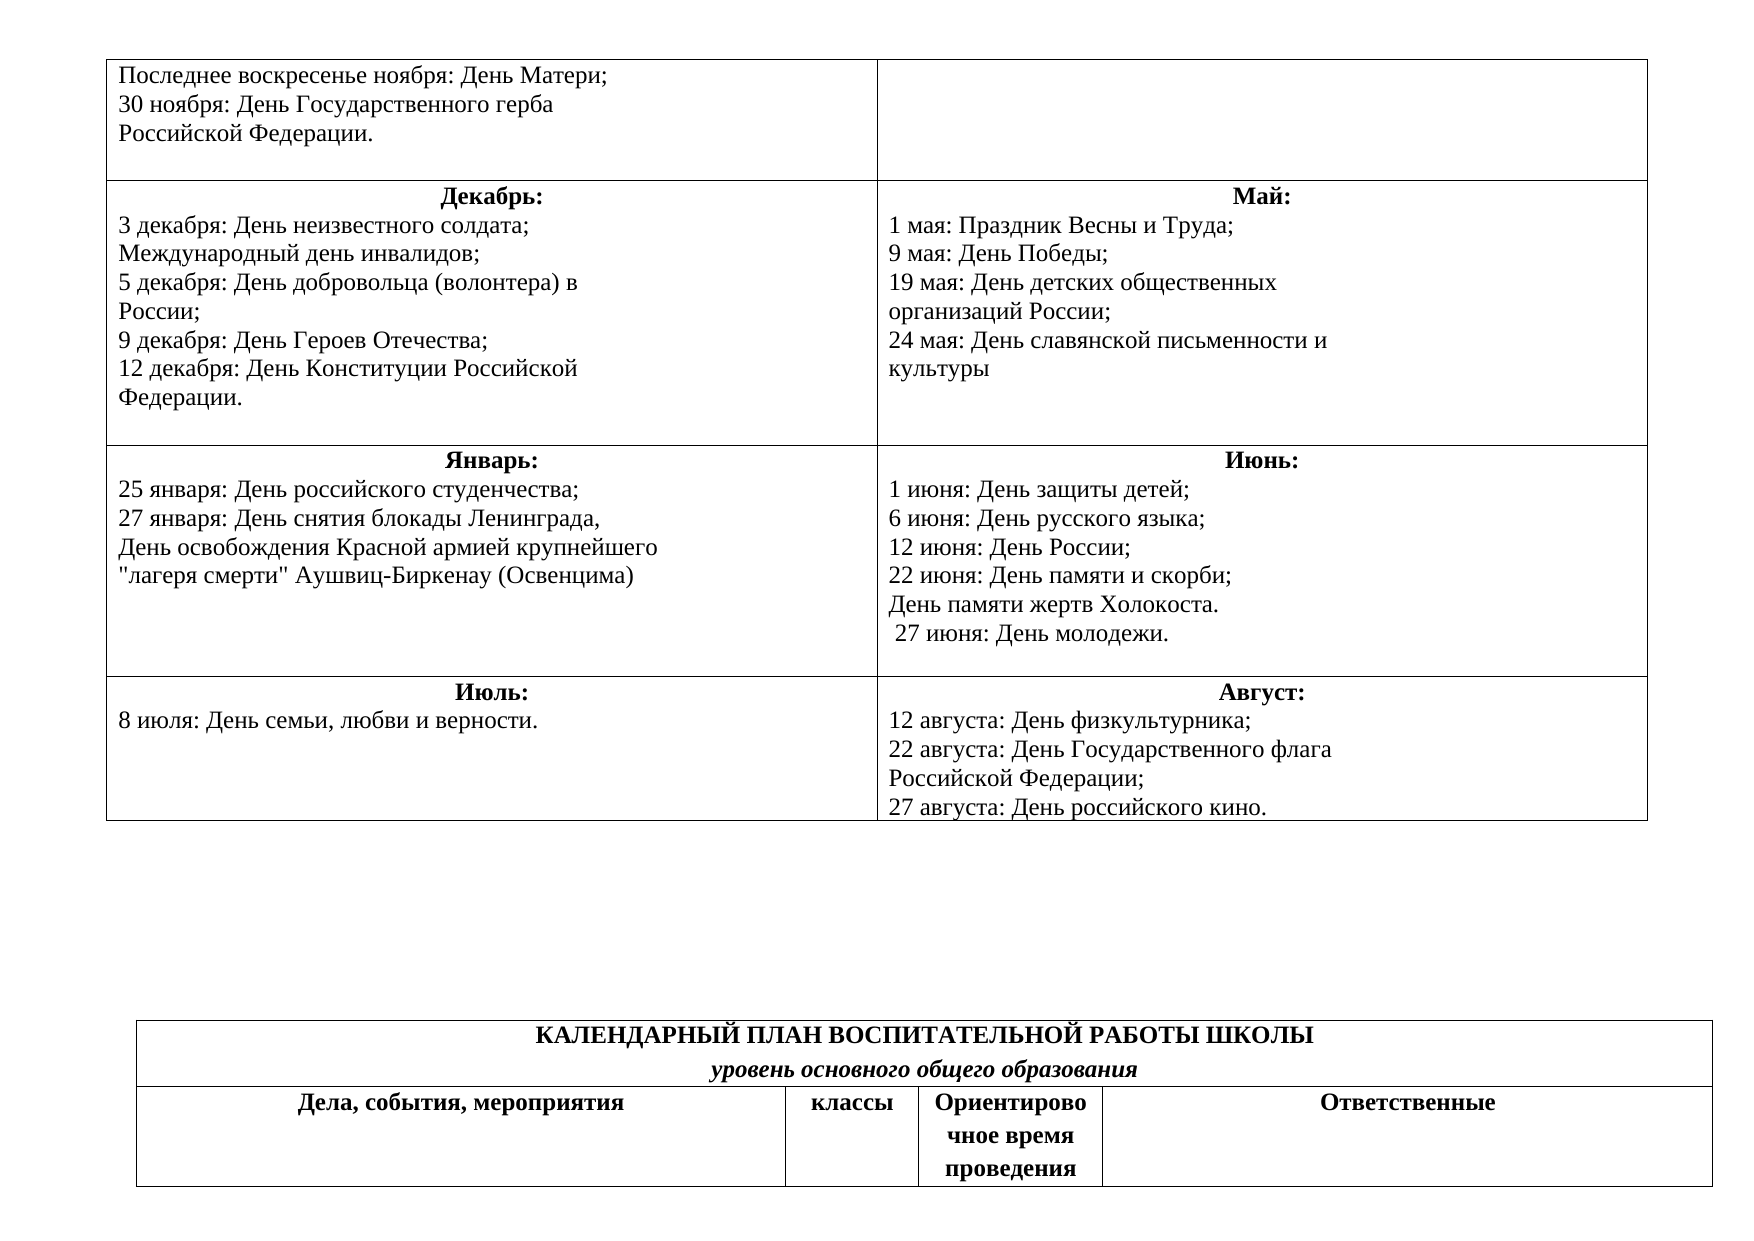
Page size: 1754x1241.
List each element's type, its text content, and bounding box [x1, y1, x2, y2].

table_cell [878, 60, 1647, 180]
table_cell Август: 12 августа: День физкультурника; 22 августа: День Государственного флага Российской Федерации; 27 августа: День российского кино. [878, 677, 1647, 820]
table_cell классы [786, 1087, 918, 1186]
table_cell Январь: 25 января: День российского студенчества; 27 января: День снятия блокады Ленинграда, День освобождения Красной армией крупнейшего "лагеря смерти" Аушвиц-Биркенау (Освенцима) [107, 446, 877, 676]
table_cell Декабрь: 3 декабря: День неизвестного солдата; Международный день инвалидов; 5 декабря: День добровольца (волонтера) в России; 9 декабря: День Героев Отечества; 12 декабря: День Конституции Российской Федерации. [107, 181, 877, 444]
table_cell Ответственные [1103, 1087, 1712, 1186]
table_cell Дела, события, мероприятия [137, 1087, 785, 1186]
table_cell Ориентировочное время проведения [919, 1087, 1102, 1186]
table_cell Май: 1 мая: Праздник Весны и Труда; 9 мая: День Победы; 19 мая: День детских общественных организаций России; 24 мая: День славянской письменности и культуры [878, 181, 1647, 444]
table_cell Июль: 8 июля: День семьи, любви и верности. [107, 677, 877, 820]
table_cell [107, 60, 877, 180]
table_cell Июнь: 1 июня: День защиты детей; 6 июня: День русского языка; 12 июня: День России; 22 июня: День памяти и скорби; День памяти жертв Холокоста. 27 июня: День молодежи. [878, 446, 1647, 676]
table_header КАЛЕНДАРНЫЙ ПЛАН ВОСПИТАТЕЛЬНОЙ РАБОТЫ ШКОЛЫ уровень основного общего образования [137, 1021, 1712, 1086]
